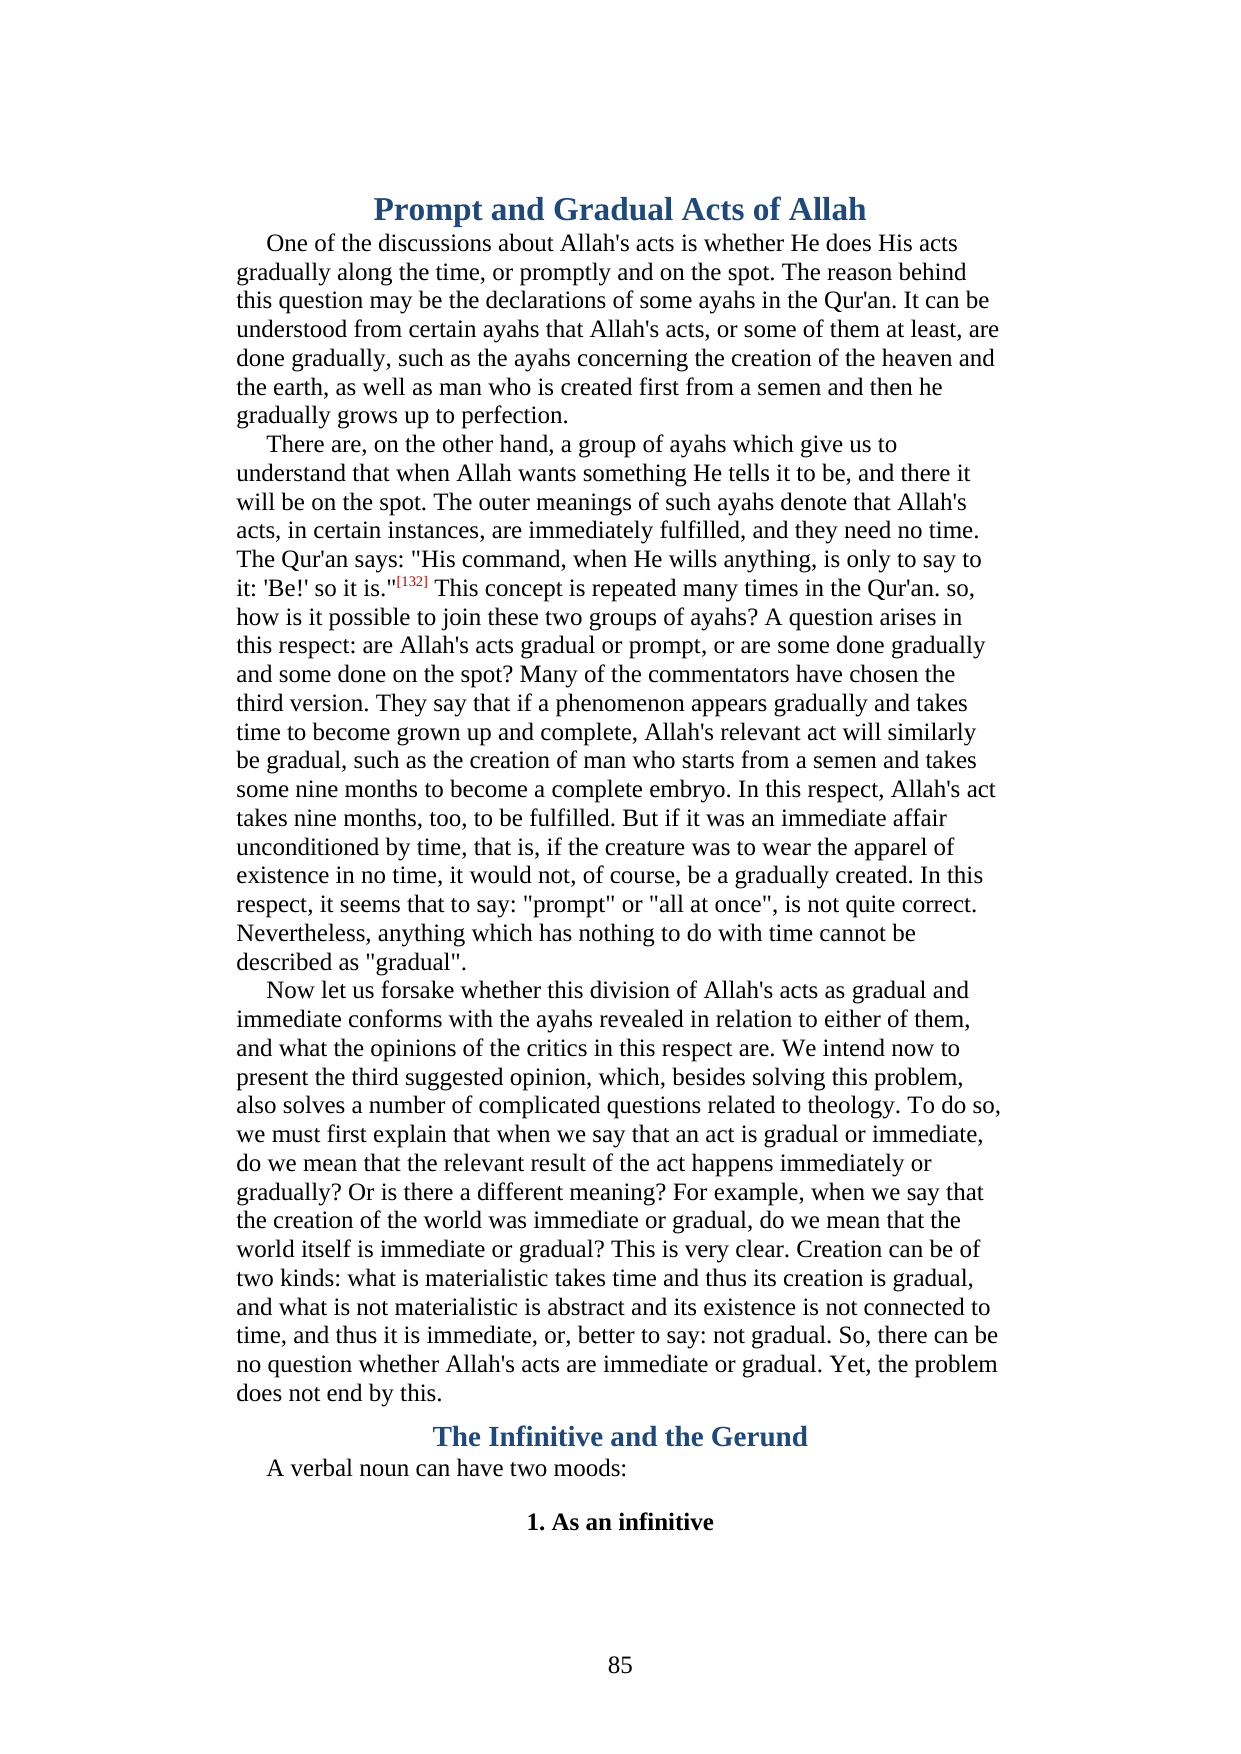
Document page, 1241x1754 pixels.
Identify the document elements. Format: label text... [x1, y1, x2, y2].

text One of the discussions about Allah's acts is whether He does His acts gradually along the time, or promptly and on the spot. The reason behind this question may be the declarations of some ayahs in the Qur'an. It can be understood from certain ayahs that Allah's acts, or some of them at least, are done gradually, such as the ayahs concerning the creation of the heaven and the earth, as well as man who is created first from a semen and then he gradually grows up to perfection. [236, 228, 1004, 429]
subtitle Prompt and Gradual Acts of Allah [236, 190, 1004, 228]
text Now let us forsake whether this division of Allah's acts as gradual and immediate conforms with the ayahs revealed in relation to either of them, and what the opinions of the critics in this respect are. We intend now to present the third suggested opinion, which, besides solving this problem, also solves a number of complicated questions related to theology. To do so, we must first explain that when we say that an act is gradual or immediate, do we mean that the relevant result of the act happens immediately or gradually? Or is there a different meaning? For example, when we say that the creation of the world was immediate or gradual, do we mean that the world itself is immediate or gradual? This is very clear. Creation can be of two kinds: what is materialistic takes time and thus its creation is gradual, and what is not materialistic is abstract and its existence is not connected to time, and thus it is immediate, or, better to say: not gradual. So, there can be no question whether Allah's acts are immediate or gradual. Yet, the problem does not end by this. [236, 976, 1004, 1407]
subtitle The Infinitive and the Gerund [236, 1419, 1004, 1453]
text 1. As an infinitive [236, 1507, 1004, 1535]
text There are, on the other hand, a group of ayahs which give us to understand that when Allah wants something He tells it to be, and there it will be on the spot. The outer meanings of such ayahs denote that Allah's acts, in certain instances, are immediately fulfilled, and they need no time. The Qur'an says: "His command, when He wills anything, is only to say to it: 'Be!' so it is."[132] This concept is repeated many times in the Qur'an. so, how is it possible to join these two groups of ayahs? A question arises in this respect: are Allah's acts gradual or prompt, or are some done gradually and some done on the spot? Many of the commentators have chosen the third version. They say that if a phenomenon appears gradually and takes time to become grown up and complete, Allah's relevant act will similarly be gradual, such as the creation of man who starts from a semen and takes some nine months to become a complete embryo. In this respect, Allah's act takes nine months, too, to be fulfilled. But if it was an immediate affair unconditioned by time, that is, if the creature was to wear the apparel of existence in no time, it would not, of course, be a gradually created. In this respect, it seems that to say: "prompt" or "all at once", is not quite correct. Nevertheless, anything which has nothing to do with time cannot be described as "gradual". [236, 429, 1004, 976]
text A verbal noun can have two moods: [236, 1453, 1004, 1482]
